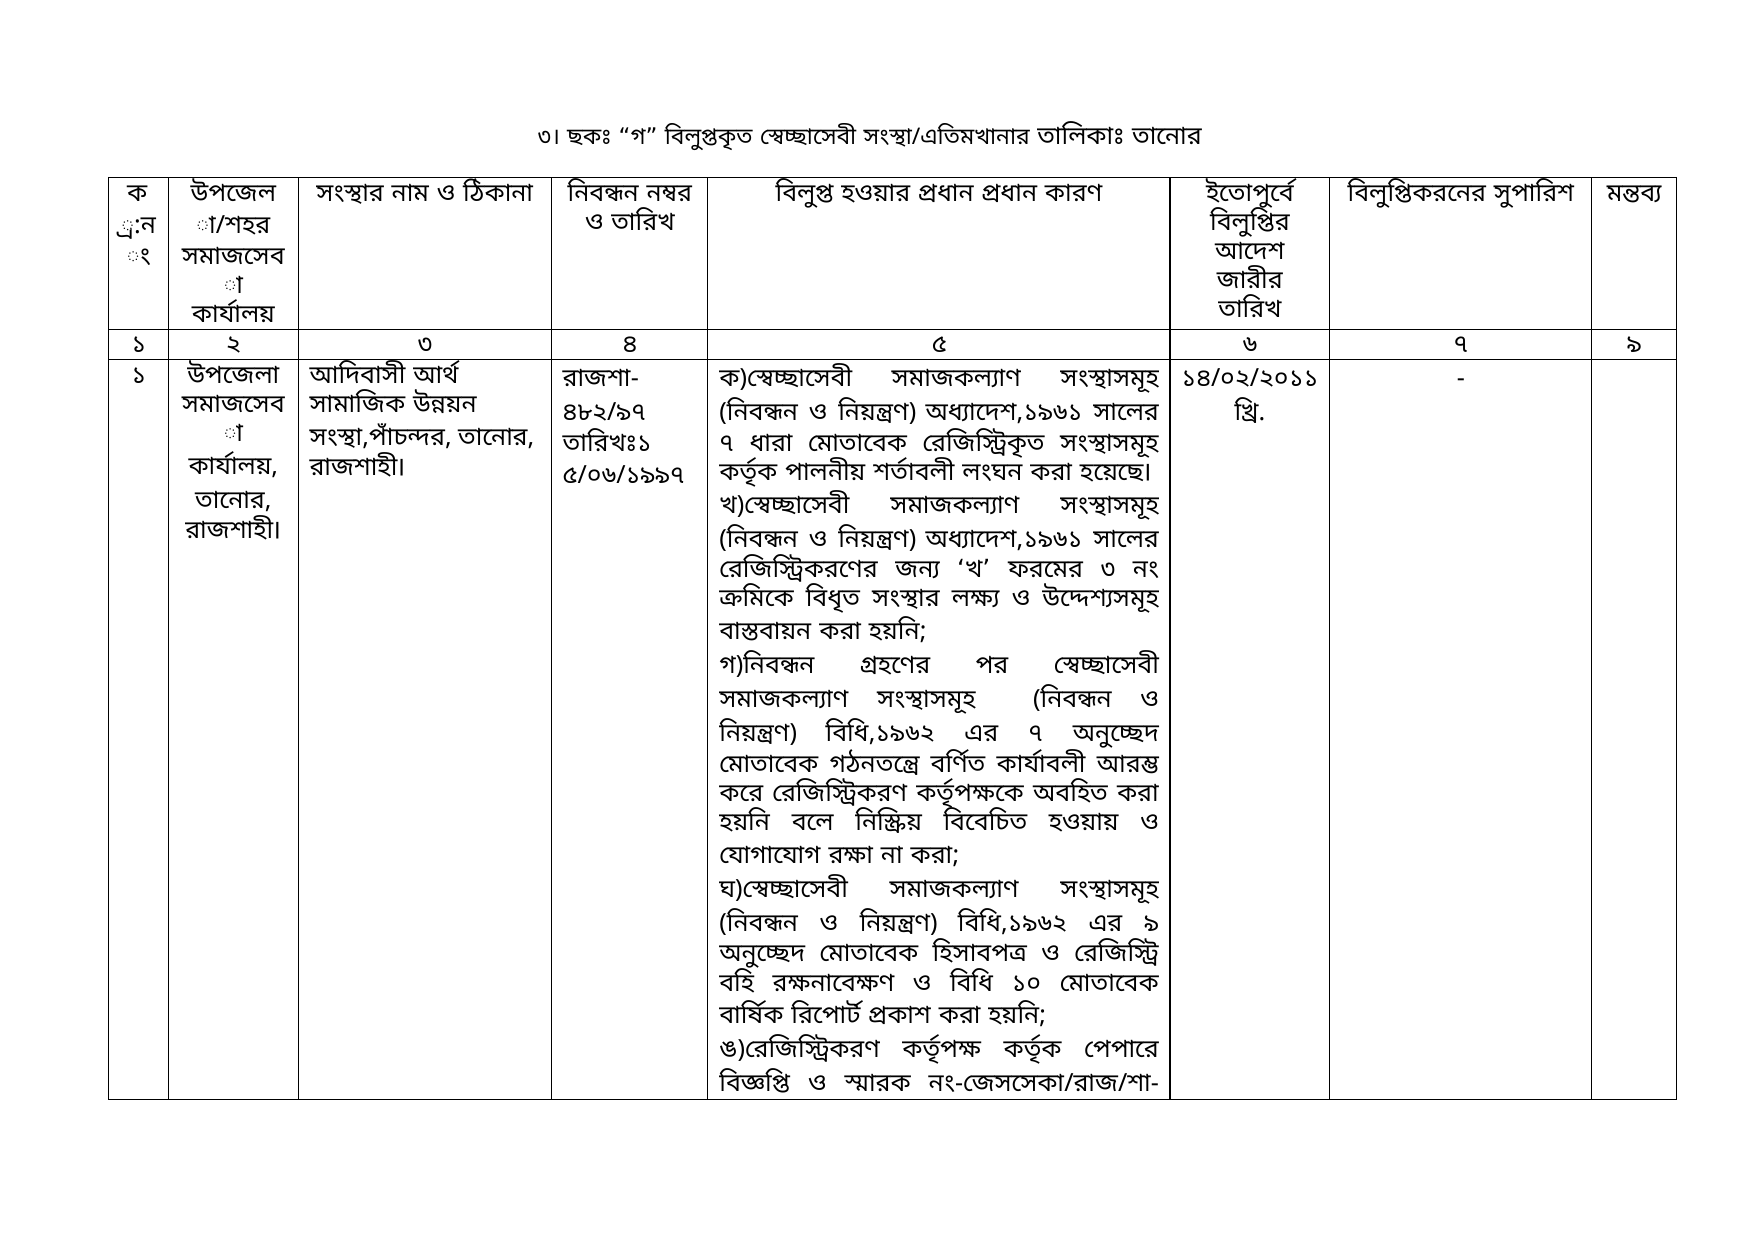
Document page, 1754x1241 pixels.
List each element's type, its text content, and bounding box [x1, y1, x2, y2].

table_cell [708, 360, 1169, 1099]
table_cell ১ [109, 330, 168, 359]
table_cell ৪ [552, 330, 707, 359]
table_cell ১৪/০২/২০১১ খ্রি. [1171, 360, 1329, 1099]
table_cell ৫ [708, 330, 1169, 359]
table_cell [1592, 360, 1676, 1099]
table_header ক্র:নং [109, 178, 168, 328]
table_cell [552, 360, 707, 1099]
table_header ইতোপুর্বে বিলুপ্তির আদেশ জারীর তারিখ [1171, 178, 1329, 328]
text ৩। ছকঃ “গ” বিলুপ্তকৃত স্বেচ্ছাসেবী সংস্থা/এতিমখানার তালিকাঃ তানোর [120, 120, 1619, 151]
table_cell ৭ [1330, 330, 1591, 359]
table_cell ২ [169, 330, 298, 359]
table_header সংস্থার নাম ও ঠিকানা [299, 178, 551, 328]
table_cell ১ [109, 360, 168, 1099]
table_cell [169, 360, 298, 1099]
table_cell ৬ [1171, 330, 1329, 359]
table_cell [299, 360, 551, 1099]
table_header উপজেলা/শহর সমাজসেবা কার্যালয় [169, 178, 298, 328]
table_cell ৯ [1592, 330, 1676, 359]
table_header নিবন্ধন নম্বর ও তারিখ [552, 178, 707, 328]
table_cell - [1330, 360, 1591, 1099]
table_header মন্তব্য [1592, 178, 1676, 328]
table_cell ৩ [299, 330, 551, 359]
table_header বিলুপ্তিকরনের সুপারিশ [1330, 178, 1591, 328]
table_header বিলুপ্ত হওয়ার প্রধান প্রধান কারণ [708, 178, 1169, 328]
